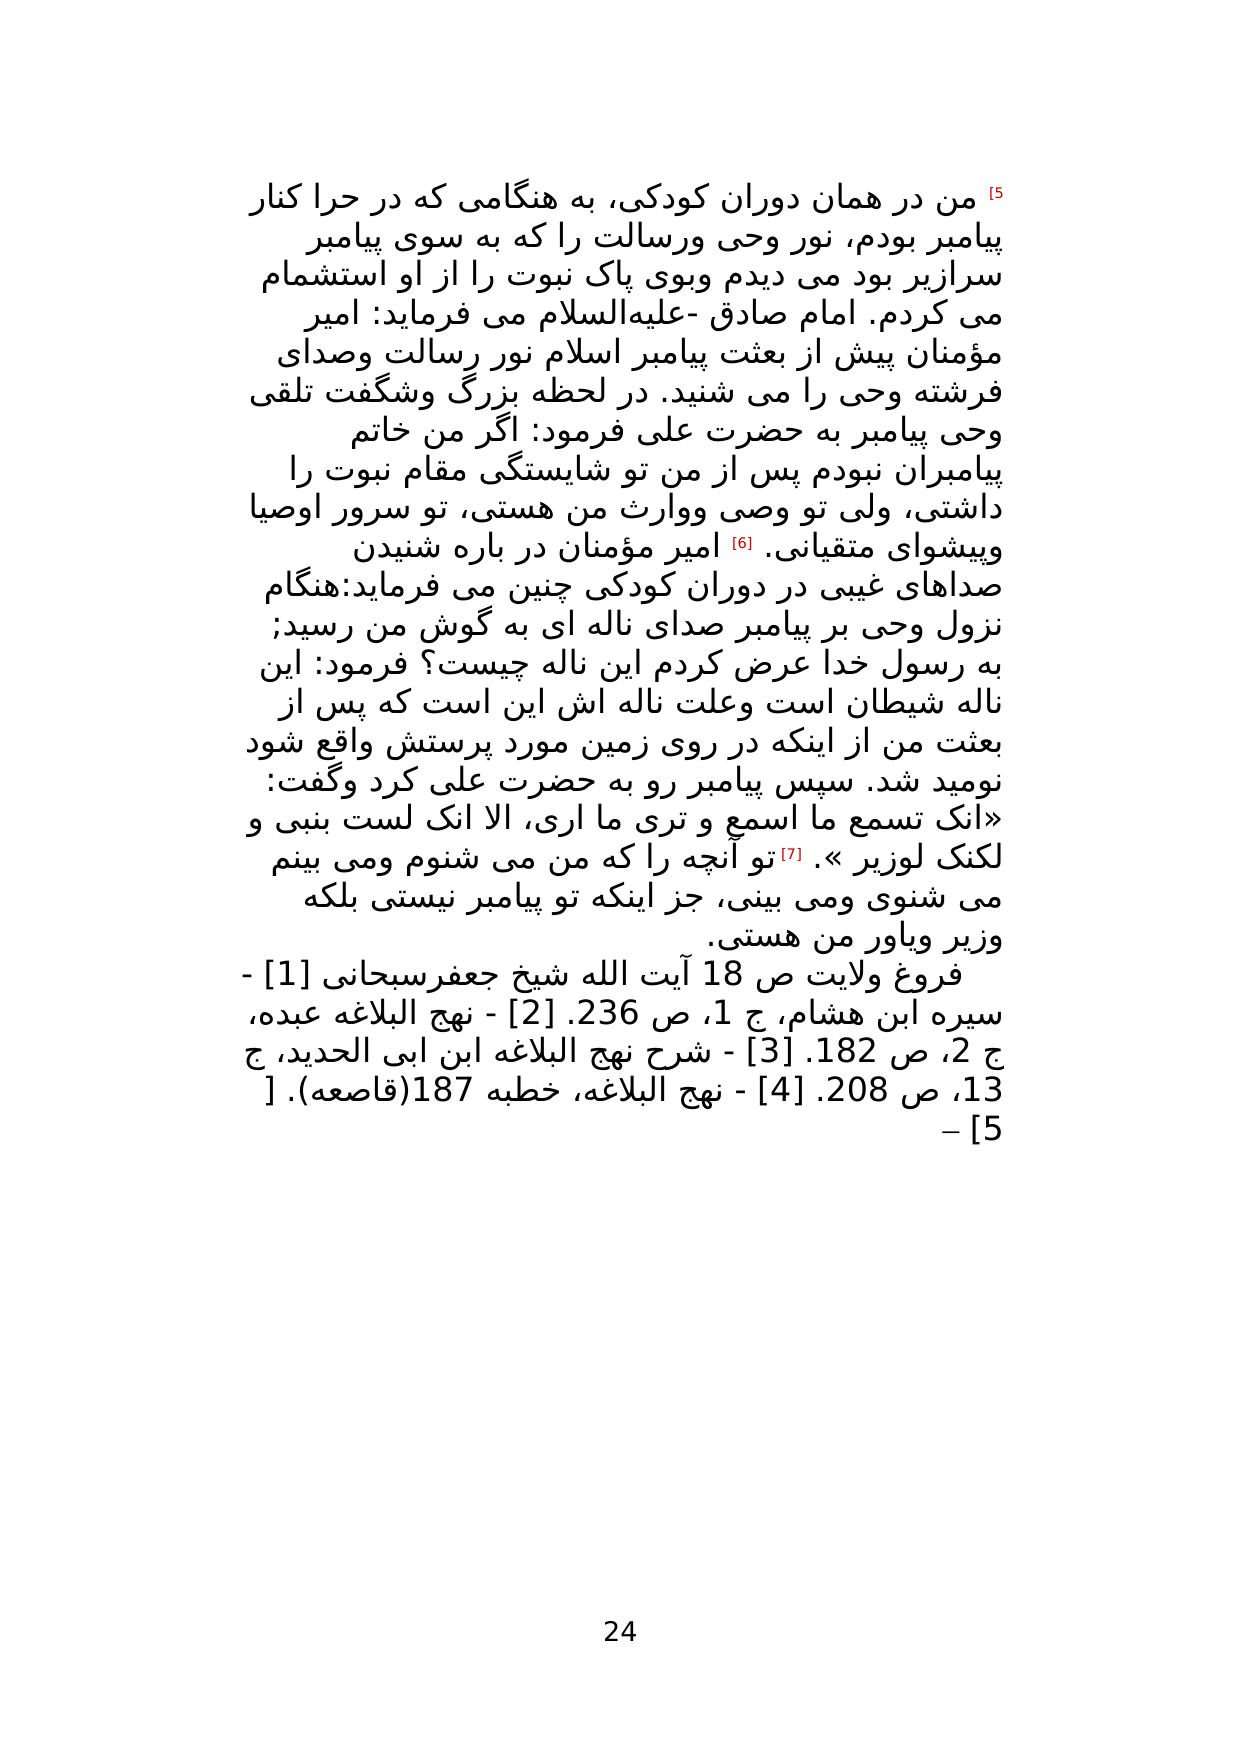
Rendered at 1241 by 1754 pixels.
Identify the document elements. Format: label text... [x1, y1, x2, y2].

text فروغ ولایت ص 18 آیت الله شیخ جعفرسبحانی [1] - سیره ابن هشام، ج 1، ص 236. [2] - نهج البلاغه عبده، ج 2، ص 182. [3] - شرح نهج البلاغه ابن ابی الحدید، ج 13، ص 208. [4] - نهج البلاغه، خطبه 187(قاصعه). [5] – [236, 954, 1004, 1149]
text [236, 177, 1004, 954]
